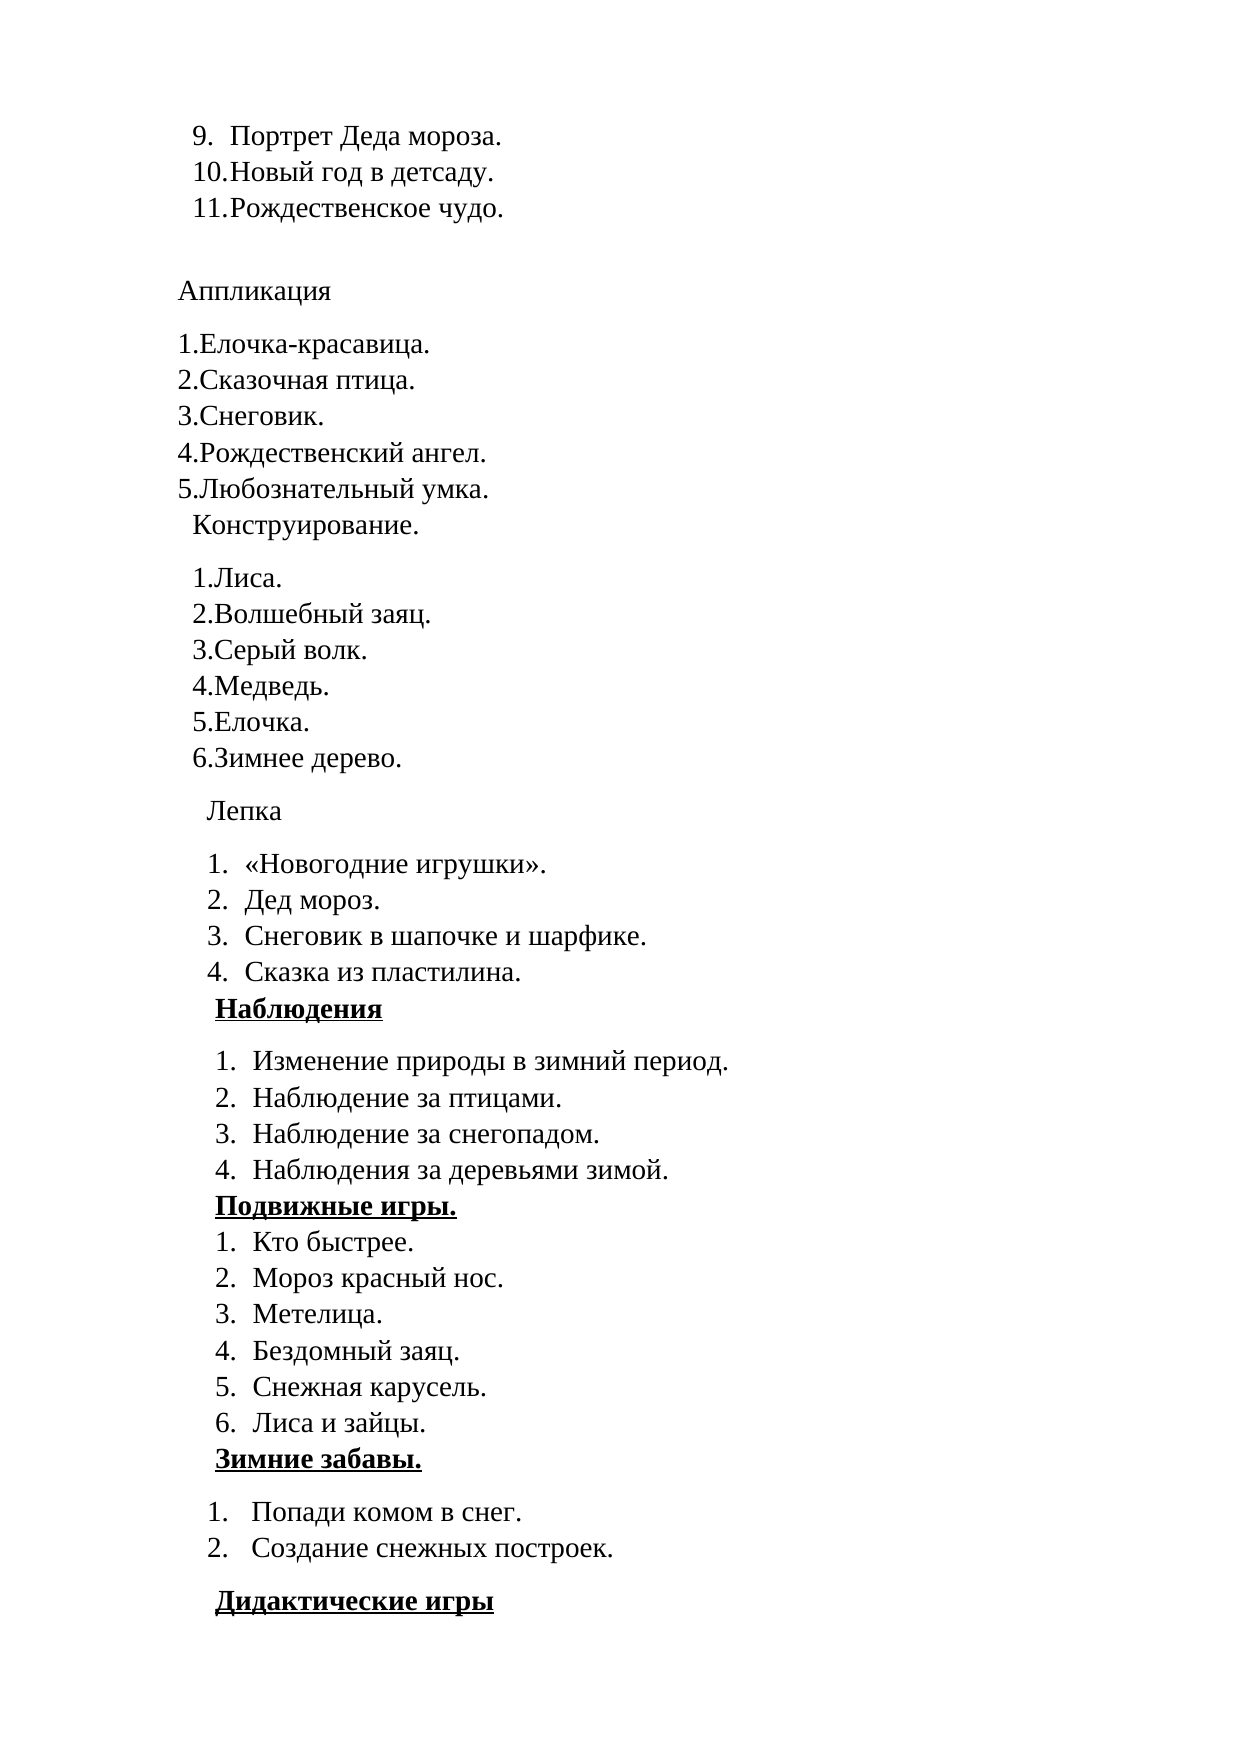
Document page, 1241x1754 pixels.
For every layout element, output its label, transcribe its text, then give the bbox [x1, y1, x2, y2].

list Дед мороз. [207, 882, 1152, 916]
list Мороз красный нос. [215, 1260, 1152, 1294]
list 2.Волшебный заяц. [192, 596, 1152, 629]
list 1.Лиса. [192, 560, 1152, 593]
list Снеговик в шапочке и шарфике. [207, 918, 1152, 952]
list Бездомный заяц. [215, 1333, 1152, 1366]
text Подвижные игры. [215, 1188, 1152, 1222]
text Лепка [177, 793, 1152, 827]
list 3.Серый волк. [192, 632, 1152, 666]
list Попади комом в снег. [207, 1494, 1152, 1527]
list Кто быстрее. [215, 1224, 1152, 1258]
list 4.Медведь. [192, 668, 1152, 702]
text 4.Рождественский ангел. [177, 435, 1152, 468]
list Метелица. [215, 1297, 1152, 1330]
text Наблюдения [215, 991, 1152, 1024]
text 2.Сказочная птица. [177, 362, 1152, 396]
text 1.Елочка-красавица. [177, 326, 1152, 360]
list 5.Елочка. [192, 704, 1152, 738]
list Лиса и зайцы. [215, 1405, 1152, 1438]
text Зимние забавы. [215, 1441, 1152, 1475]
list Портрет Деда мороза. [192, 118, 1152, 152]
list Наблюдения за деревьями зимой. [215, 1152, 1152, 1186]
list 6.Зимнее дерево. [192, 741, 1152, 774]
list Изменение природы в зимний период. [215, 1043, 1152, 1077]
list Сказка из пластилина. [207, 954, 1152, 988]
text Аппликация [177, 273, 1152, 307]
list «Новогодние игрушки». [207, 846, 1152, 880]
list Наблюдение за снегопадом. [215, 1116, 1152, 1149]
text 3.Снеговик. [177, 398, 1152, 432]
list Наблюдение за птицами. [215, 1080, 1152, 1113]
text 5.Любознательный умка. [177, 471, 1152, 504]
text Конструирование. [177, 507, 1152, 541]
list Рождественское чудо. [192, 190, 1152, 224]
text Дидактические игры [215, 1583, 1152, 1616]
list Новый год в детсаду. [192, 154, 1152, 188]
list Создание снежных построек. [207, 1530, 1152, 1564]
list Снежная карусель. [215, 1369, 1152, 1402]
